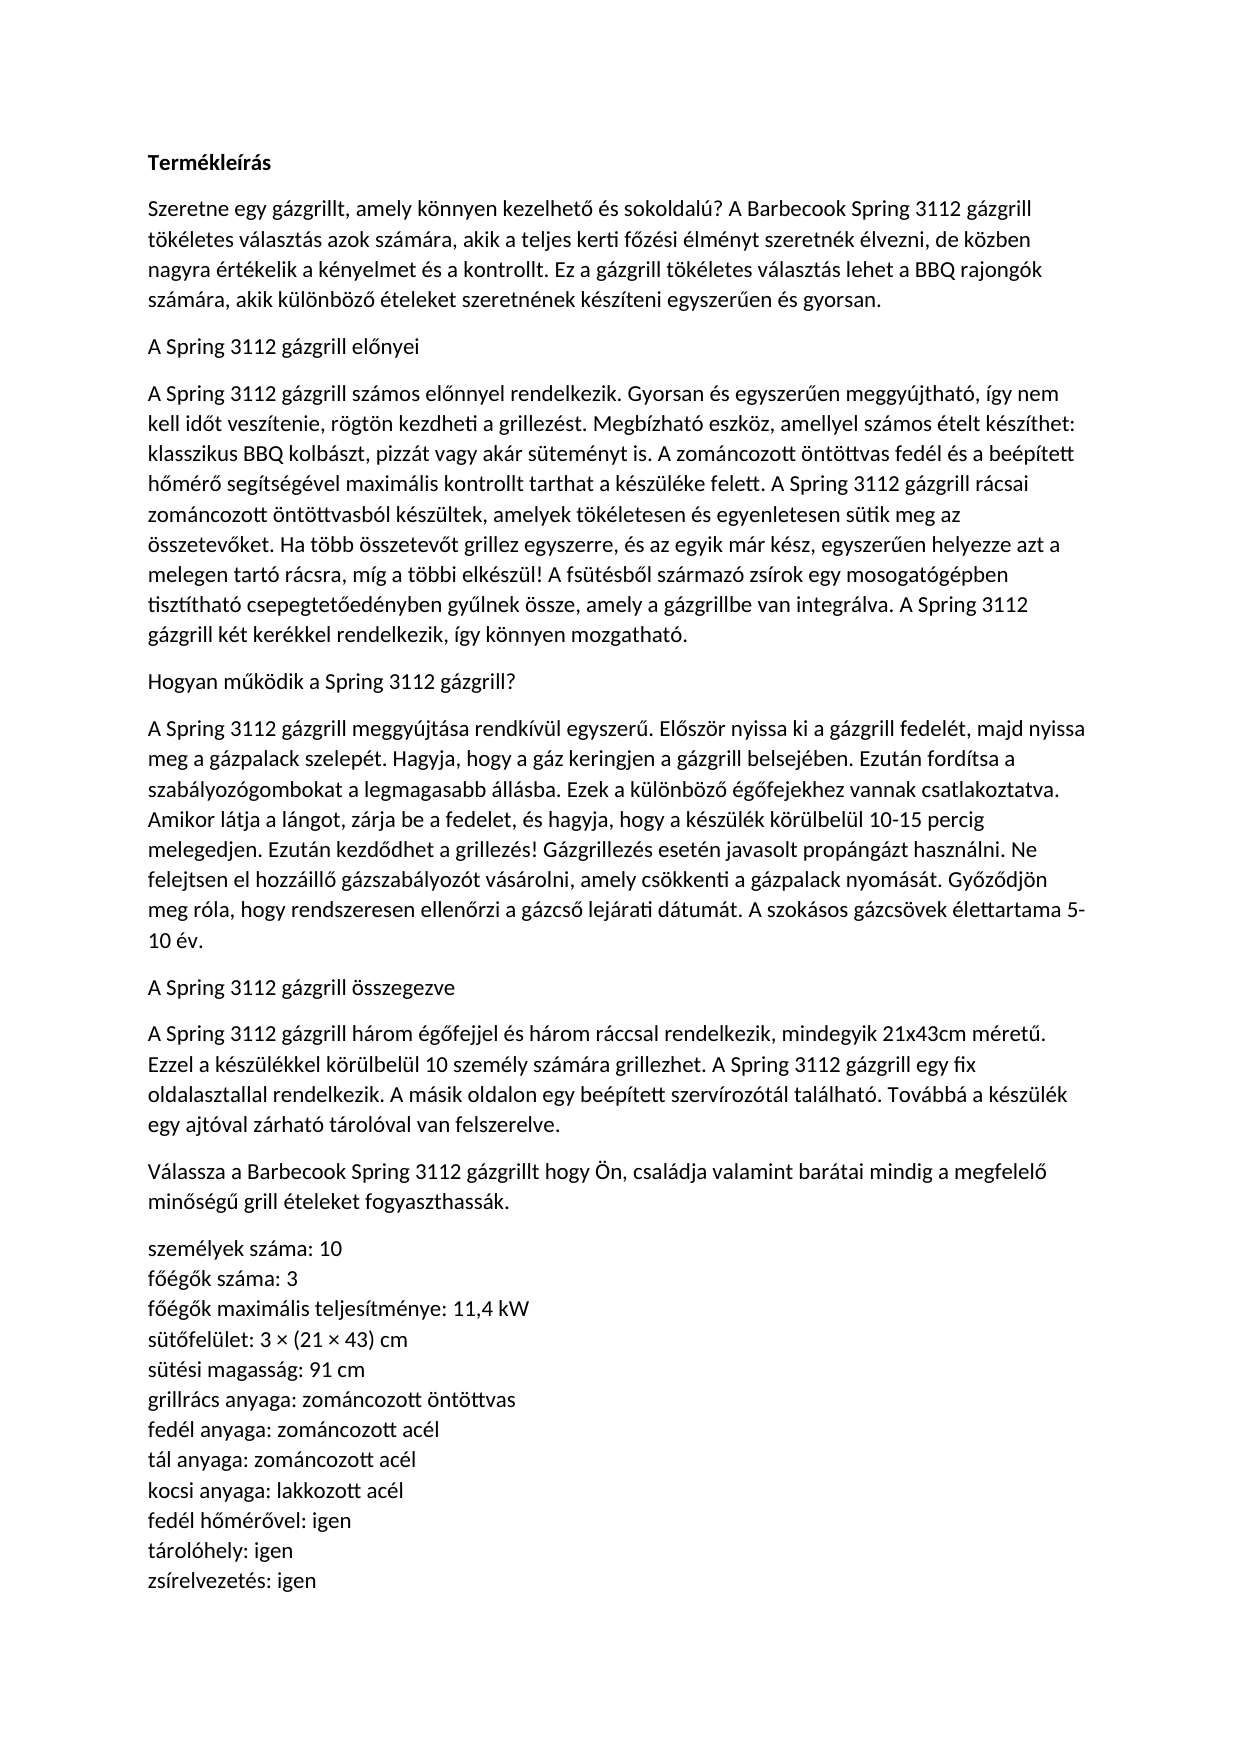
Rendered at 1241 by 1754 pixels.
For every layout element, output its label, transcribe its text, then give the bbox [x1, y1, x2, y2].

text A Spring 3112 gázgrill számos előnnyel rendelkezik. Gyorsan és egyszerűen meggyújtható, így nem kell időt veszítenie, rögtön kezdheti a grillezést. Megbízható eszköz, amellyel számos ételt készíthet: klasszikus BBQ kolbászt, pizzát vagy akár süteményt is. A zománcozott öntöttvas fedél és a beépített hőmérő segítségével maximális kontrollt tarthat a készüléke felett. A Spring 3112 gázgrill rácsai zománcozott öntöttvasból készültek, amelyek tökéletesen és egyenletesen sütik meg az összetevőket. Ha több összetevőt grillez egyszerre, és az egyik már kész, egyszerűen helyezze azt a melegen tartó rácsra, míg a többi elkészül! A fsütésből származó zsírok egy mosogatógépben tisztítható csepegtetőedényben gyűlnek össze, amely a gázgrillbe van integrálva. A Spring 3112 gázgrill két kerékkel rendelkezik, így könnyen mozgatható. [148, 379, 1093, 648]
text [148, 1234, 1093, 1594]
text A Spring 3112 gázgrill előnyei [148, 332, 1093, 360]
text Válassza a Barbecook Spring 3112 gázgrillt hogy Ön, családja valamint barátai mindig a megfelelő minőségű grill ételeket fogyaszthassák. [148, 1157, 1093, 1215]
text A Spring 3112 gázgrill összegezve [148, 973, 1093, 1001]
text A Spring 3112 gázgrill meggyújtása rendkívül egyszerű. Először nyissa ki a gázgrill fedelét, majd nyissa meg a gázpalack szelepét. Hagyja, hogy a gáz keringjen a gázgrill belsejében. Ezután fordítsa a szabályozógombokat a legmagasabb állásba. Ezek a különböző égőfejekhez vannak csatlakoztatva. Amikor látja a lángot, zárja be a fedelet, és hagyja, hogy a készülék körülbelül 10-15 percig melegedjen. Ezután kezdődhet a grillezés! Gázgrillezés esetén javasolt propángázt használni. Ne felejtsen el hozzáillő gázszabályozót vásárolni, amely csökkenti a gázpalack nyomását. Győződjön meg róla, hogy rendszeresen ellenőrzi a gázcső lejárati dátumát. A szokásos gázcsövek élettartama 5-10 év. [148, 714, 1093, 954]
text Termékleírás [148, 148, 1093, 176]
text Hogyan működik a Spring 3112 gázgrill? [148, 667, 1093, 695]
text Szeretne egy gázgrillt, amely könnyen kezelhető és sokoldalú? A Barbecook Spring 3112 gázgrill tökéletes választás azok számára, akik a teljes kerti főzési élményt szeretnék élvezni, de közben nagyra értékelik a kényelmet és a kontrollt. Ez a gázgrill tökéletes választás lehet a BBQ rajongók számára, akik különböző ételeket szeretnének készíteni egyszerűen és gyorsan. [148, 194, 1093, 313]
text A Spring 3112 gázgrill három égőfejjel és három ráccsal rendelkezik, mindegyik 21x43cm méretű. Ezzel a készülékkel körülbelül 10 személy számára grillezhet. A Spring 3112 gázgrill egy fix oldalasztallal rendelkezik. A másik oldalon egy beépített szervírozótál található. Továbbá a készülék egy ajtóval zárható tárolóval van felszerelve. [148, 1019, 1093, 1138]
